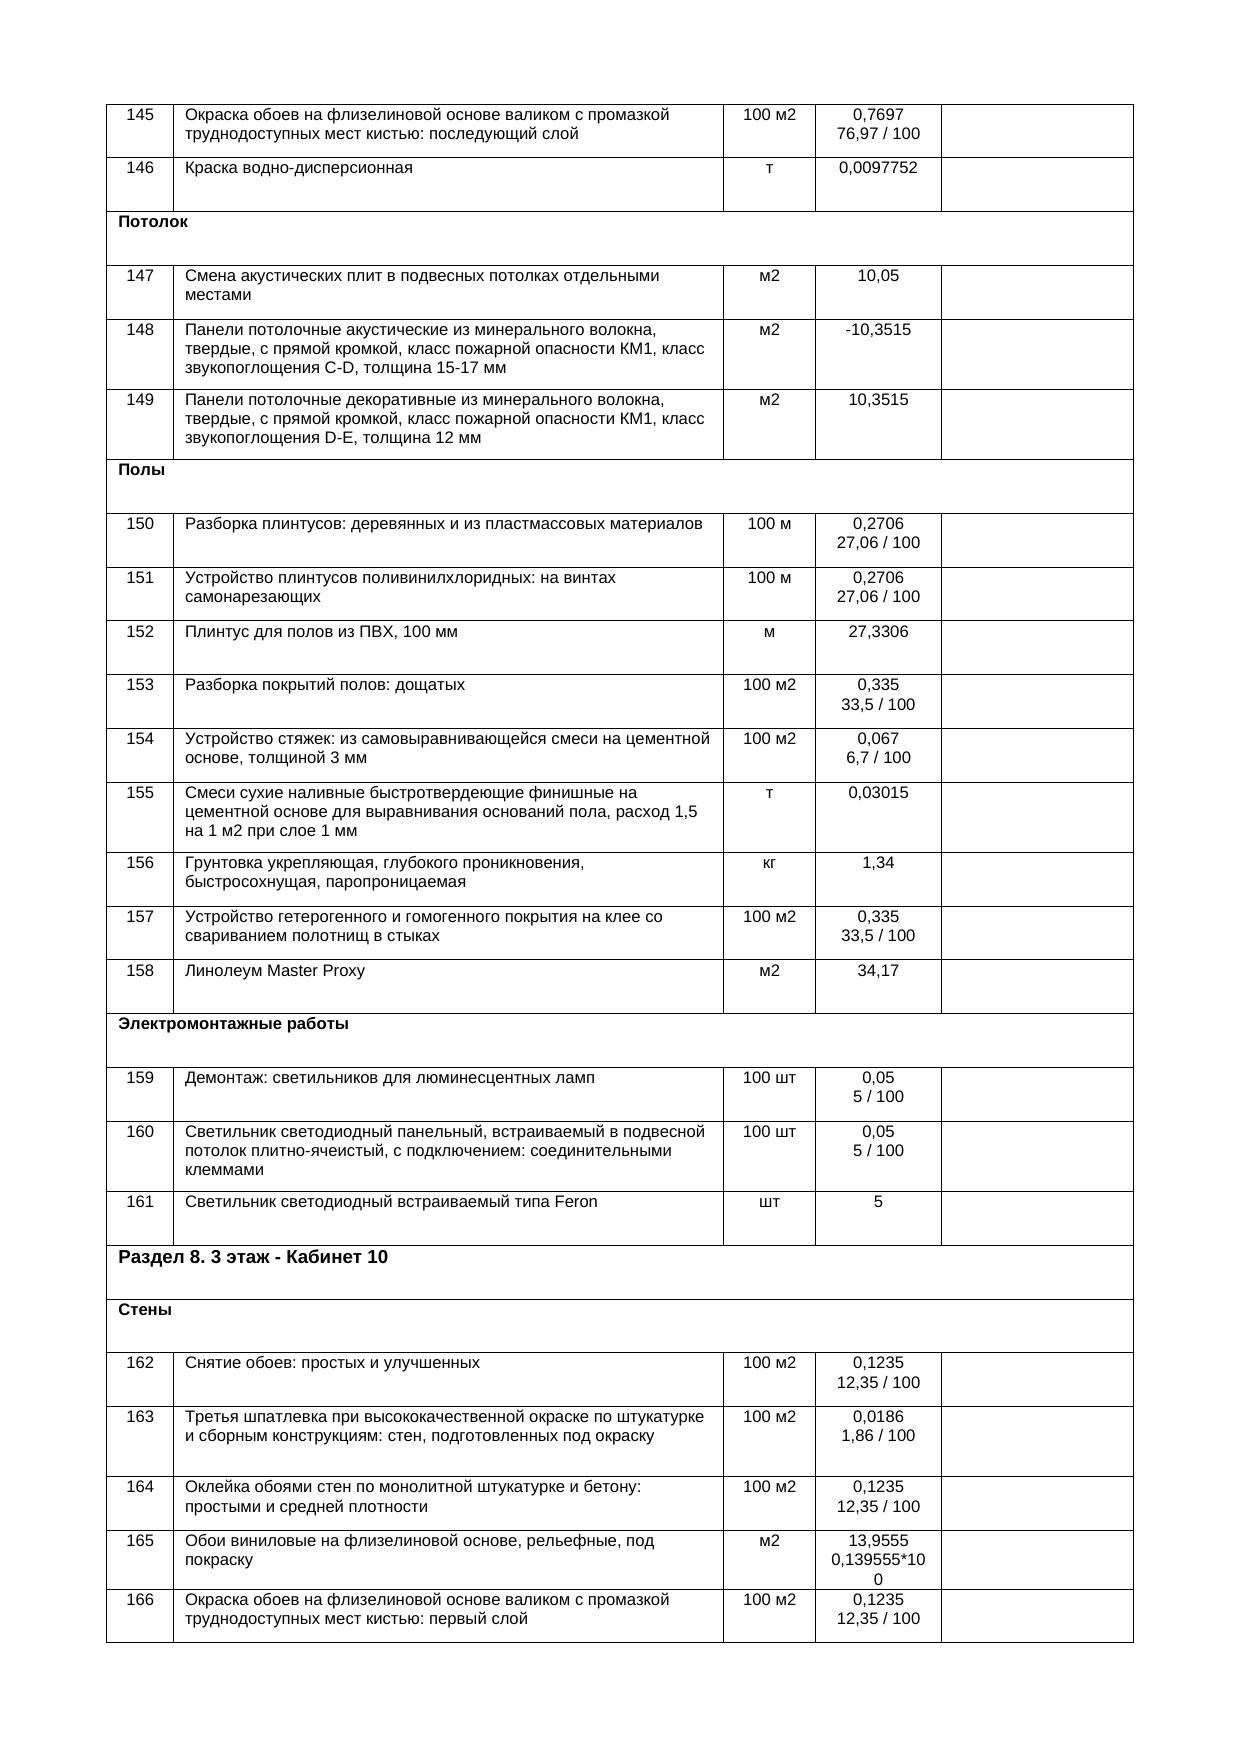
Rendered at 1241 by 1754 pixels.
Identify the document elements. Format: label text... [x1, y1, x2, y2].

table_cell 157 [107, 907, 173, 959]
table_cell -10,3515 [816, 320, 941, 389]
table_cell 100 м2 [724, 675, 815, 728]
table_cell Устройство плинтусов поливинилхлоридных: на винтах самонарезающих [174, 568, 723, 620]
table_cell 158 [107, 960, 173, 1013]
table_cell [942, 266, 1133, 318]
table_cell Раздел 8. 3 этаж - Кабинет 10 [107, 1246, 1133, 1298]
table_cell 10,05 [816, 266, 941, 318]
table_cell 100 м2 [724, 105, 815, 157]
table_cell [942, 158, 1133, 211]
table_cell 162 [107, 1353, 173, 1406]
table_cell [942, 568, 1133, 620]
table_cell 0,2706 27,06 / 100 [816, 514, 941, 567]
table_cell 100 м [724, 514, 815, 567]
table_cell 148 [107, 320, 173, 389]
table_cell [942, 783, 1133, 852]
table_cell 0,03015 [816, 783, 941, 852]
table_cell т [724, 783, 815, 852]
table_cell [942, 1590, 1133, 1642]
table_cell [942, 960, 1133, 1013]
table_cell Светильник светодиодный встраиваемый типа Feron [174, 1192, 723, 1245]
table_cell т [724, 158, 815, 211]
table_cell Третья шпатлевка при высококачественной окраске по штукатурке и сборным конструкциям: стен, подготовленных под окраску [174, 1407, 723, 1476]
table_cell м2 [724, 960, 815, 1013]
table_cell 160 [107, 1122, 173, 1191]
table_cell Разборка покрытий полов: дощатых [174, 675, 723, 728]
table_cell 155 [107, 783, 173, 852]
table_cell м2 [724, 390, 815, 459]
table_cell 0,0186 1,86 / 100 [816, 1407, 941, 1476]
table_cell 100 м [724, 568, 815, 620]
table_cell 154 [107, 729, 173, 782]
table_cell 161 [107, 1192, 173, 1245]
table_cell м2 [724, 1531, 815, 1588]
table_cell 147 [107, 266, 173, 318]
table_cell кг [724, 853, 815, 906]
table_cell 163 [107, 1407, 173, 1476]
table_cell м2 [724, 320, 815, 389]
table_cell Грунтовка укрепляющая, глубокого проникновения, быстросохнущая, паропроницаемая [174, 853, 723, 906]
table_cell [942, 1192, 1133, 1245]
table_cell 34,17 [816, 960, 941, 1013]
table_cell Разборка плинтусов: деревянных и из пластмассовых материалов [174, 514, 723, 567]
table_cell 100 м2 [724, 1590, 815, 1642]
table_cell 166 [107, 1590, 173, 1642]
table_cell 145 [107, 105, 173, 157]
table_cell Краска водно-дисперсионная [174, 158, 723, 211]
table_cell [942, 1407, 1133, 1476]
table_cell 10,3515 [816, 390, 941, 459]
table_cell 27,3306 [816, 621, 941, 674]
table_cell 0,2706 27,06 / 100 [816, 568, 941, 620]
table_cell Полы [107, 460, 1133, 513]
table_cell [942, 1353, 1133, 1406]
table_cell [942, 105, 1133, 157]
table_cell Стены [107, 1300, 1133, 1352]
table_cell 13,9555 0,139555*100 [816, 1531, 941, 1588]
table_cell 164 [107, 1477, 173, 1530]
table_cell [942, 514, 1133, 567]
table_cell 0,1235 12,35 / 100 [816, 1353, 941, 1406]
table_cell [942, 390, 1133, 459]
table_cell 146 [107, 158, 173, 211]
table_cell 100 м2 [724, 1407, 815, 1476]
table_cell 149 [107, 390, 173, 459]
table_cell [942, 675, 1133, 728]
table_cell [942, 853, 1133, 906]
table_cell 100 м2 [724, 907, 815, 959]
table_cell 100 шт [724, 1122, 815, 1191]
table_cell [942, 621, 1133, 674]
table_cell 152 [107, 621, 173, 674]
table_cell [942, 1122, 1133, 1191]
table_cell 150 [107, 514, 173, 567]
table_cell [942, 320, 1133, 389]
table_cell м2 [724, 266, 815, 318]
table_cell 153 [107, 675, 173, 728]
table_cell Плинтус для полов из ПВХ, 100 мм [174, 621, 723, 674]
table_cell Смеси сухие наливные быстротвердеющие финишные на цементной основе для выравнивания оснований пола, расход 1,5 на 1 м2 при слое 1 мм [174, 783, 723, 852]
table_cell 151 [107, 568, 173, 620]
table_cell Электромонтажные работы [107, 1014, 1133, 1067]
table_cell 0,0097752 [816, 158, 941, 211]
table_cell 100 м2 [724, 1477, 815, 1530]
table_cell [942, 729, 1133, 782]
table_cell 0,05 5 / 100 [816, 1122, 941, 1191]
table_cell Оклейка обоями стен по монолитной штукатурке и бетону: простыми и средней плотности [174, 1477, 723, 1530]
table_cell [942, 1477, 1133, 1530]
table_cell 156 [107, 853, 173, 906]
table_cell 0,335 33,5 / 100 [816, 907, 941, 959]
table_cell 1,34 [816, 853, 941, 906]
table_cell Снятие обоев: простых и улучшенных [174, 1353, 723, 1406]
table_cell 100 м2 [724, 1353, 815, 1406]
table_cell м [724, 621, 815, 674]
table_cell 100 м2 [724, 729, 815, 782]
table_cell [942, 907, 1133, 959]
table_cell Устройство стяжек: из самовыравнивающейся смеси на цементной основе, толщиной 3 мм [174, 729, 723, 782]
table_cell 165 [107, 1531, 173, 1588]
table_cell шт [724, 1192, 815, 1245]
table_cell 0,1235 12,35 / 100 [816, 1477, 941, 1530]
table_cell 0,335 33,5 / 100 [816, 675, 941, 728]
table_cell Панели потолочные акустические из минерального волокна, твердые, с прямой кромкой, класс пожарной опасности КМ1, класс звукопоглощения C-D, толщина 15-17 мм [174, 320, 723, 389]
table_cell Устройство гетерогенного и гомогенного покрытия на клее со свариванием полотнищ в стыках [174, 907, 723, 959]
table_cell Панели потолочные декоративные из минерального волокна, твердые, с прямой кромкой, класс пожарной опасности КМ1, класс звукопоглощения D-E, толщина 12 мм [174, 390, 723, 459]
table_cell Линолеум Master Proxy [174, 960, 723, 1013]
table_cell Окраска обоев на флизелиновой основе валиком с промазкой труднодоступных мест кистью: первый слой [174, 1590, 723, 1642]
table_cell Светильник светодиодный панельный, встраиваемый в подвесной потолок плитно-ячеистый, с подключением: соединительными клеммами [174, 1122, 723, 1191]
table_cell 0,067 6,7 / 100 [816, 729, 941, 782]
table_cell Потолок [107, 212, 1133, 265]
table_cell 5 [816, 1192, 941, 1245]
table_cell 159 [107, 1068, 173, 1121]
table_cell Окраска обоев на флизелиновой основе валиком с промазкой труднодоступных мест кистью: последующий слой [174, 105, 723, 157]
table_cell Демонтаж: светильников для люминесцентных ламп [174, 1068, 723, 1121]
table_cell [942, 1531, 1133, 1588]
table_cell 0,7697 76,97 / 100 [816, 105, 941, 157]
table_cell [942, 1068, 1133, 1121]
table_cell Смена акустических плит в подвесных потолках отдельными местами [174, 266, 723, 318]
table_cell 100 шт [724, 1068, 815, 1121]
table_cell 0,05 5 / 100 [816, 1068, 941, 1121]
table_cell Обои виниловые на флизелиновой основе, рельефные, под покраску [174, 1531, 723, 1588]
table_cell 0,1235 12,35 / 100 [816, 1590, 941, 1642]
